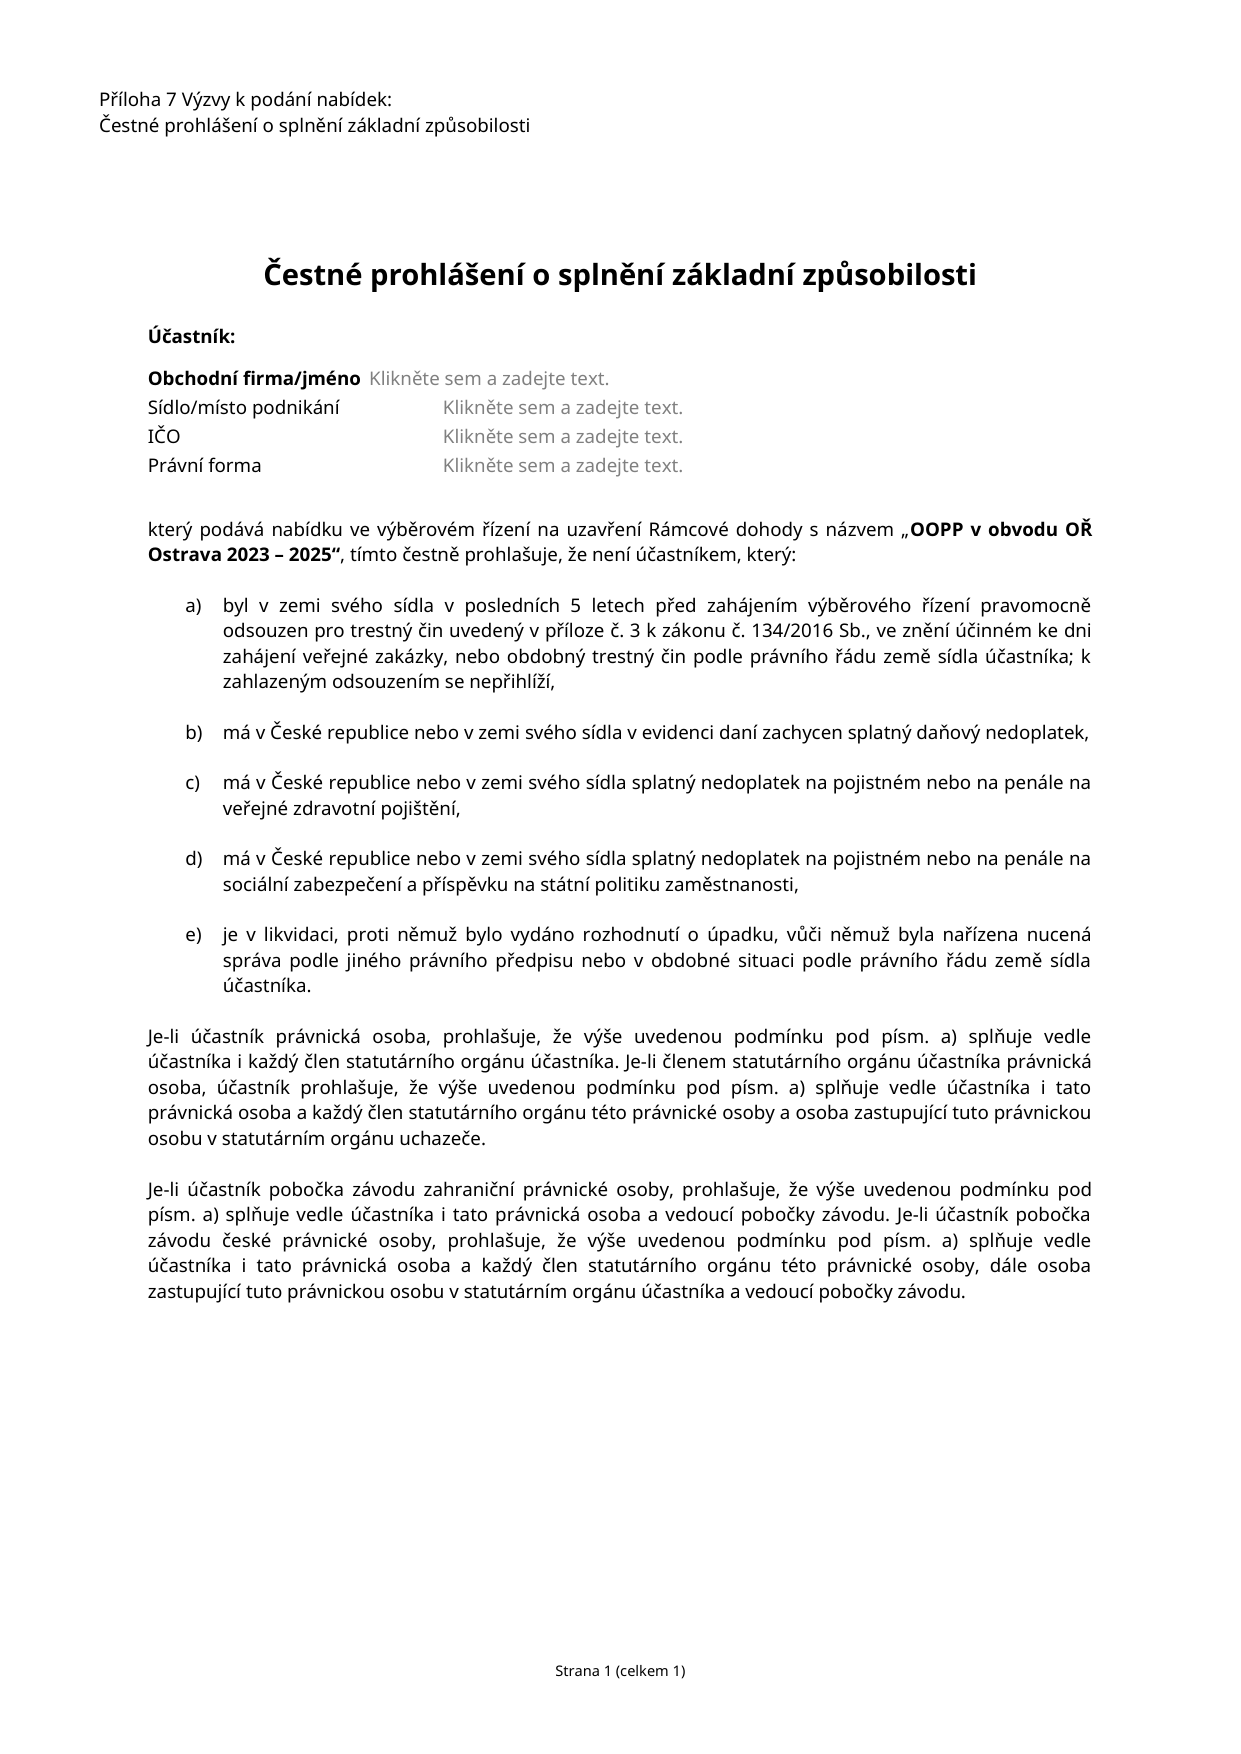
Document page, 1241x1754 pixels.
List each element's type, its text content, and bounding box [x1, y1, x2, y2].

text Právní forma [148, 449, 1093, 478]
list má v České republice nebo v zemi svého sídla splatný nedoplatek na pojistném nebo na penále na sociální zabezpečení a příspěvku na státní politiku zaměstnanosti, [185, 846, 1093, 897]
text Je-li účastník právnická osoba, prohlašuje, že výše uvedenou podmínku pod písm. a) splňuje vedle účastníka i každý člen statutárního orgánu účastníka. Je-li členem statutárního orgánu účastníka právnická osoba, účastník prohlašuje, že výše uvedenou podmínku pod písm. a) splňuje vedle účastníka i tato právnická osoba a každý člen statutárního orgánu této právnické osoby a osoba zastupující tuto právnickou osobu v statutárním orgánu uchazeče. [148, 1023, 1093, 1151]
text Obchodní firma/jméno [148, 362, 1093, 391]
title Čestné prohlášení o splnění základní způsobilosti [148, 254, 1093, 293]
text Sídlo/místo podnikání [148, 391, 1093, 420]
list má v České republice nebo v zemi svého sídla v evidenci daní zachycen splatný daňový nedoplatek, [185, 719, 1093, 744]
text Je-li účastník pobočka závodu zahraniční právnické osoby, prohlašuje, že výše uvedenou podmínku pod písm. a) splňuje vedle účastníka i tato právnická osoba a vedoucí pobočky závodu. Je-li účastník pobočka závodu české právnické osoby, prohlašuje, že výše uvedenou podmínku pod písm. a) splňuje vedle účastníka i tato právnická osoba a každý člen statutárního orgánu této právnické osoby, dále osoba zastupující tuto právnickou osobu v statutárním orgánu účastníka a vedoucí pobočky závodu. [148, 1176, 1093, 1304]
list má v České republice nebo v zemi svého sídla splatný nedoplatek na pojistném nebo na penále na veřejné zdravotní pojištění, [185, 769, 1093, 821]
list byl v zemi svého sídla v posledních 5 letech před zahájením výběrového řízení pravomocně odsouzen pro trestný čin uvedený v příloze č. 3 k zákonu č. 134/2016 Sb., ve znění účinném ke dni zahájení veřejné zakázky, nebo obdobný trestný čin podle právního řádu země sídla účastníka; k zahlazeným odsouzením se nepřihlíží, [185, 592, 1093, 694]
text Účastník: [148, 318, 1093, 349]
list je v likvidaci, proti němuž bylo vydáno rozhodnutí o úpadku, vůči němuž byla nařízena nucená správa podle jiného právního předpisu nebo v obdobné situaci podle právního řádu země sídla účastníka. [185, 922, 1093, 998]
text IČO [148, 420, 1093, 449]
text který podává nabídku ve výběrovém řízení na uzavření Rámcové dohody s názvem „OOPP v obvodu OŘ Ostrava 2023 – 2025“, tímto čestně prohlašuje, že není účastníkem, který: [148, 516, 1093, 567]
